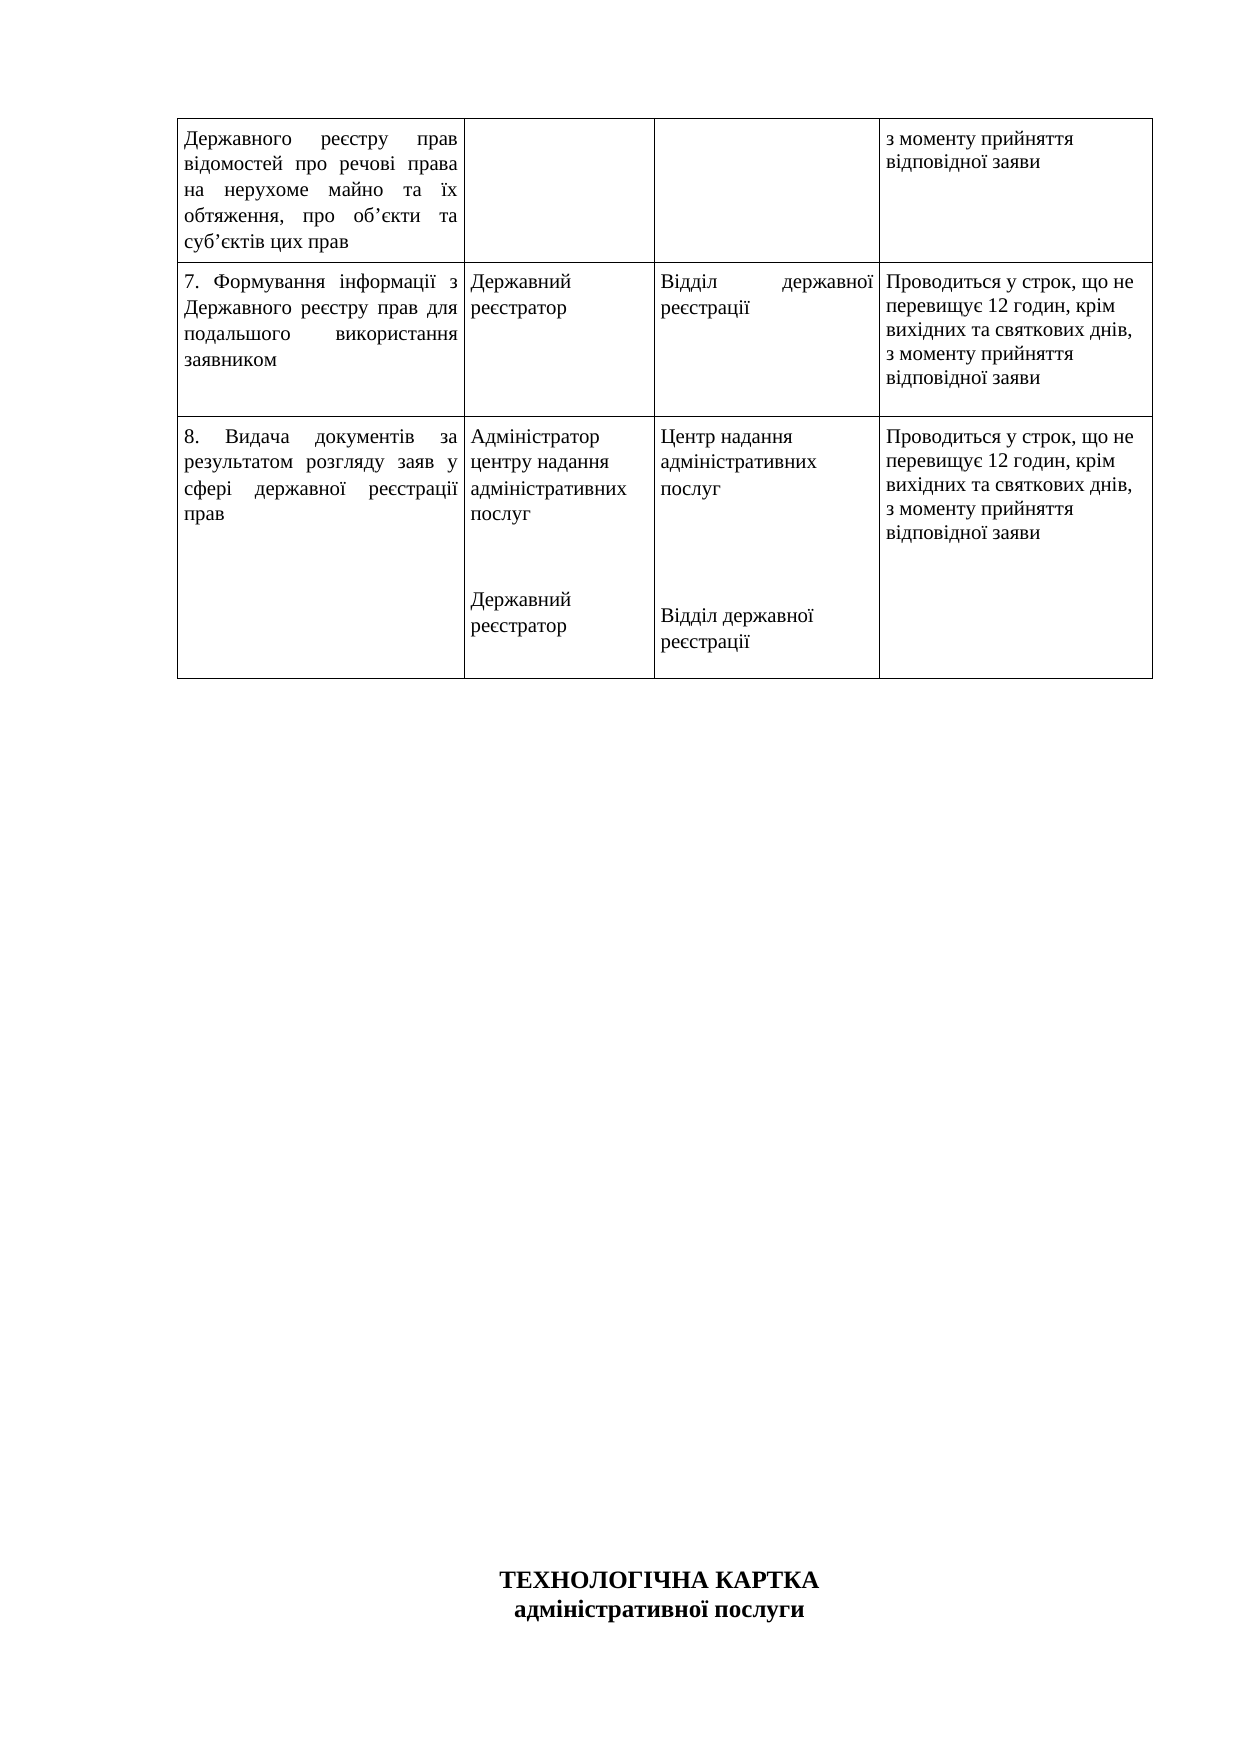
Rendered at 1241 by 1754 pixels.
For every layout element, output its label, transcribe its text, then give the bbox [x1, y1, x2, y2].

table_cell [465, 119, 654, 262]
table_cell Відділ державної реєстрації [655, 263, 879, 416]
table_cell Державний реєстратор [465, 263, 654, 416]
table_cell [880, 119, 1152, 262]
table_cell Проводиться у строк, що не перевищує 12 годин, крім вихідних та святкових днів, з моменту прийняття відповідної заяви [880, 263, 1152, 416]
table_cell 7. Формування інформації з Державного реєстру прав для подальшого використання заявником [178, 263, 464, 416]
table_cell 8. Видача документів за результатом розгляду заяв у сфері державної реєстрації прав [178, 417, 464, 678]
table_cell Проводиться у строк, що не перевищує 12 годин, крім вихідних та святкових днів, з моменту прийняття відповідної заяви [880, 417, 1152, 678]
text адміністративної послуги [354, 1594, 964, 1623]
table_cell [178, 119, 464, 262]
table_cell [655, 119, 879, 262]
table_cell Адміністратор центру надання адміністративних послуг Державний реєстратор [465, 417, 654, 678]
table_cell Центр надання адміністративних послуг Відділ державної реєстрації [655, 417, 879, 678]
text ТЕХНОЛОГІЧНА КАРТКА [354, 1566, 964, 1594]
